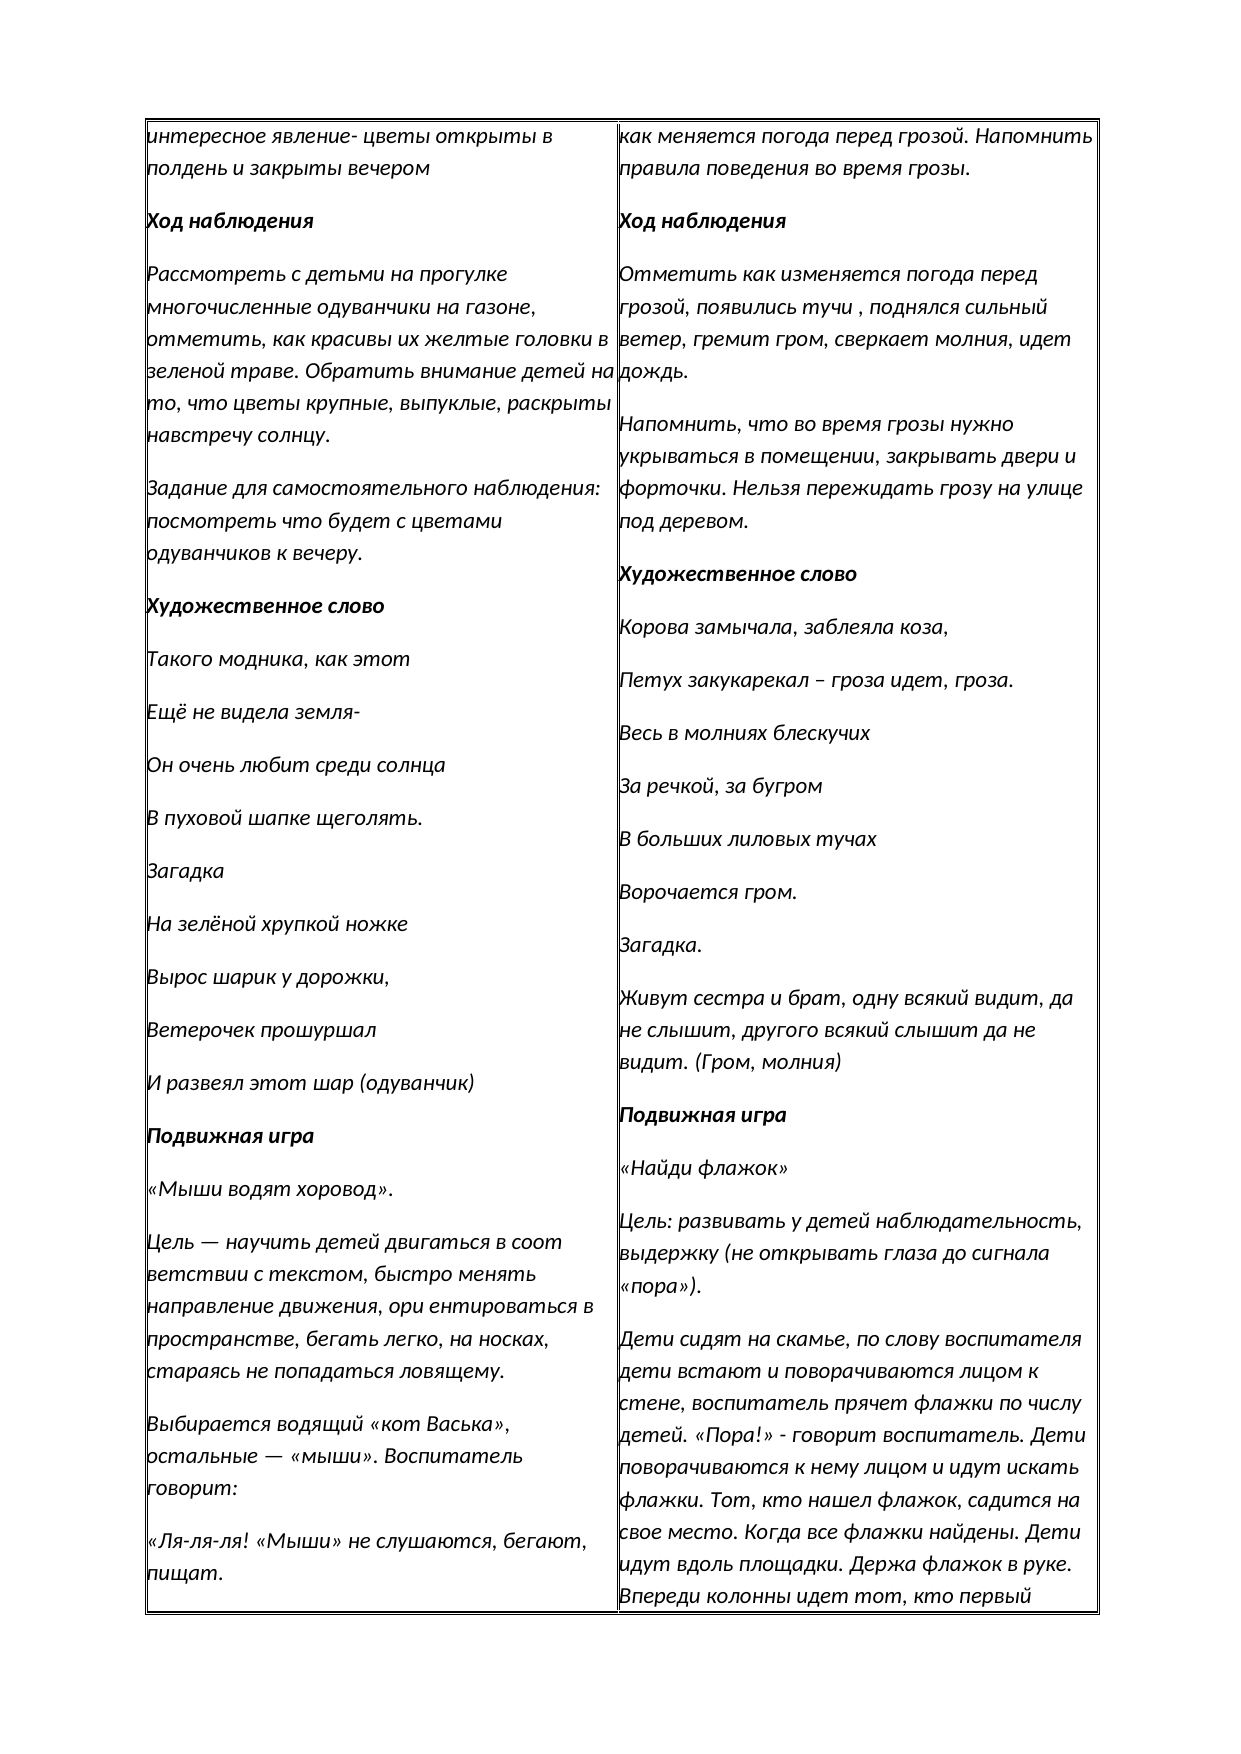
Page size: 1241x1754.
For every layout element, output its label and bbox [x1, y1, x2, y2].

table_cell [619, 122, 1097, 1611]
table_cell [148, 122, 619, 1611]
